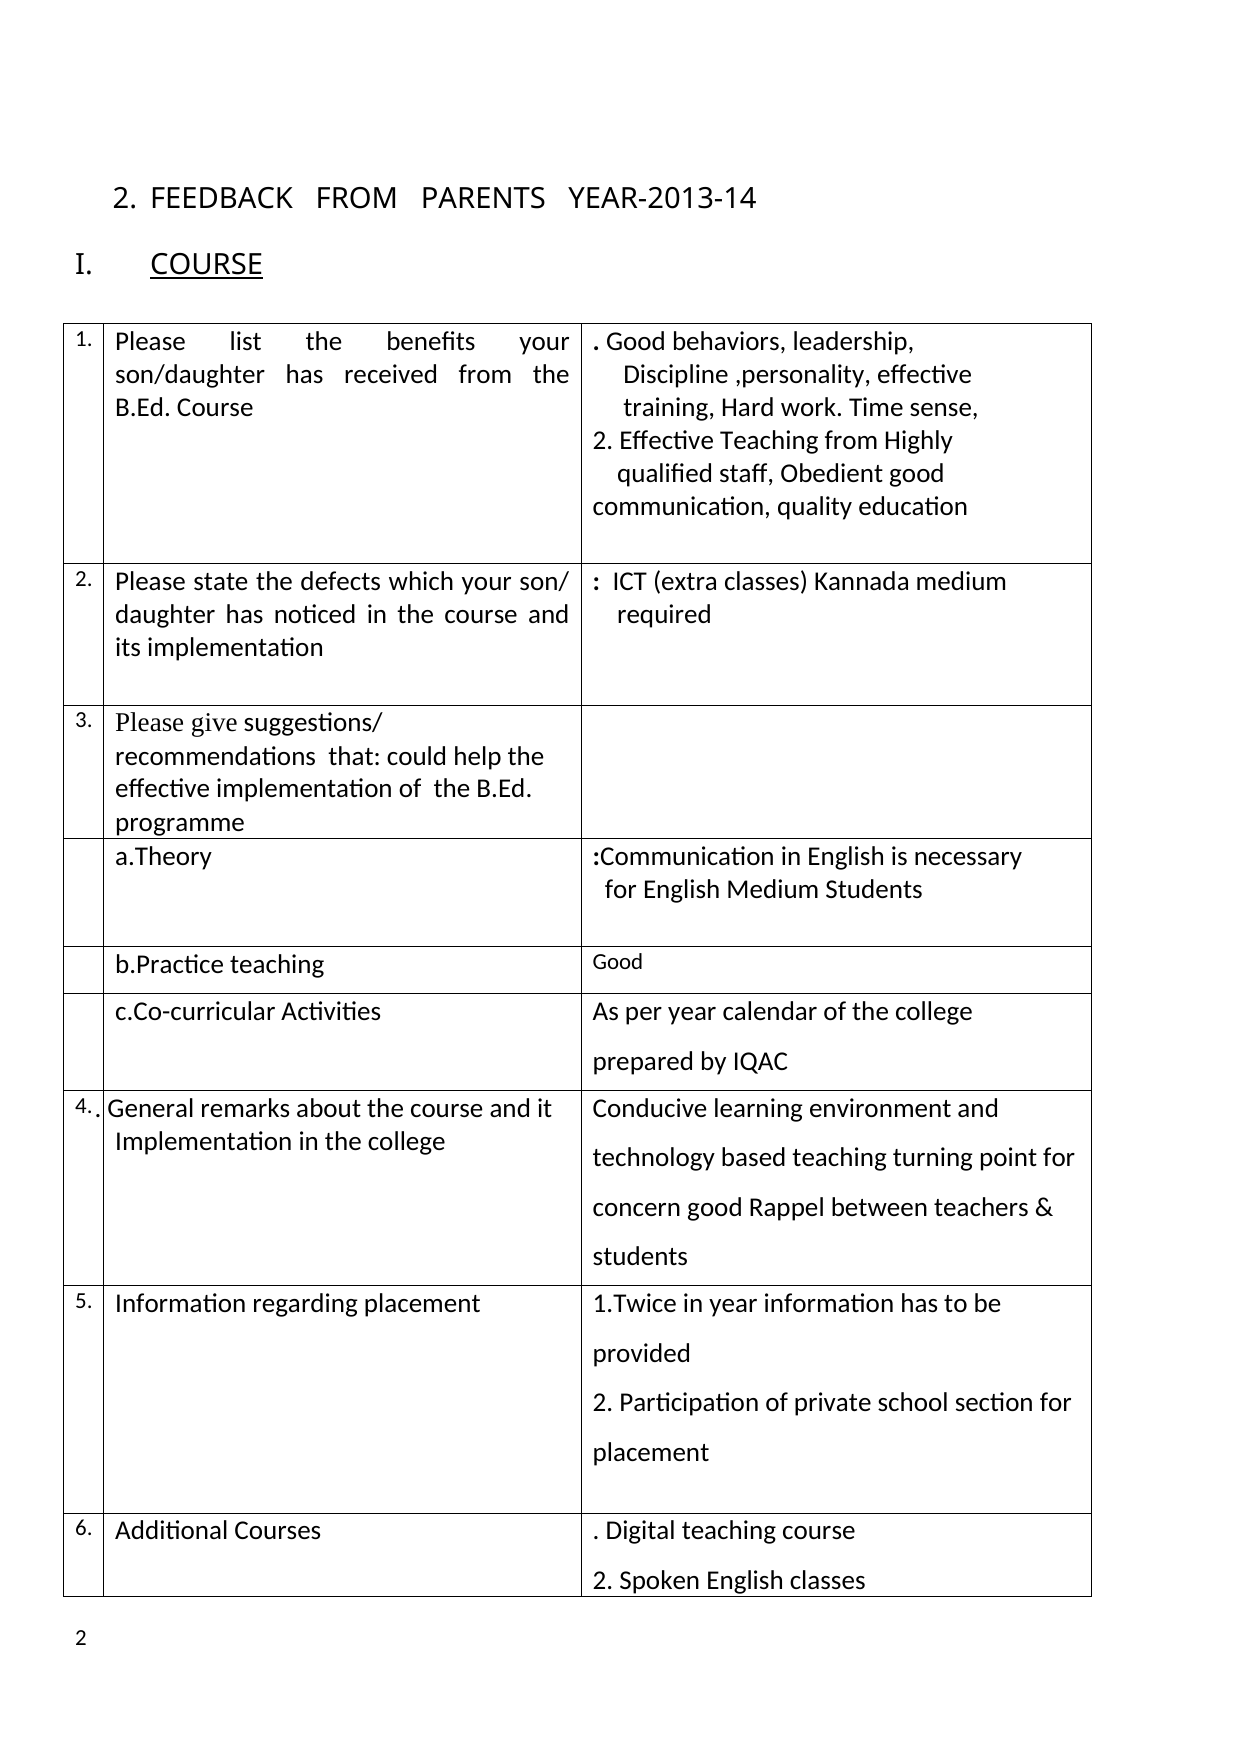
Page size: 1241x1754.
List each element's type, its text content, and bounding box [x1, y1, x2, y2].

table_cell Please state the defects which your son/ daughter has noticed in the course and its implementation [104, 564, 581, 704]
list FEEDBACK FROM PARENTS YEAR-2013-14 [112, 177, 1165, 217]
table_cell 6. [64, 1514, 103, 1596]
table_cell [64, 839, 103, 946]
table_header 1. [64, 324, 103, 563]
table_cell As per year calendar of the college prepared by IQAC [582, 994, 1091, 1090]
list COURSE [75, 244, 1165, 283]
table_cell Good [582, 947, 1091, 993]
table_cell Please give suggestions/ recommendations that: could help the effective implementation of the B.Ed. programme [104, 706, 581, 838]
table_cell [582, 706, 1091, 838]
table_cell 4. [64, 1091, 103, 1285]
table_header . Good behaviors, leadership, Discipline ,personality, effective training, Hard work. Time sense, 2. Effective Teaching from Highly qualified staff, Obedient good communication, quality education [582, 324, 1091, 563]
table_cell [64, 994, 103, 1090]
table_cell 5. [64, 1286, 103, 1512]
table_cell 1.Twice in year information has to be provided 2. Participation of private school section for placement [582, 1286, 1091, 1512]
table_cell Conducive learning environment and technology based teaching turning point for concern good Rappel between teachers & students [582, 1091, 1091, 1285]
table_cell :Communication in English is necessary for English Medium Students [582, 839, 1091, 946]
table_cell c.Co-curricular Activities [104, 994, 581, 1090]
table_cell [64, 947, 103, 993]
table_cell 2. [64, 564, 103, 704]
table_header Please list the benefits your son/daughter has received from the B.Ed. Course [104, 324, 581, 563]
table_cell a.Theory [104, 839, 581, 946]
table_cell Information regarding placement [104, 1286, 581, 1512]
table_cell Additional Courses [104, 1514, 581, 1596]
table_cell : ICT (extra classes) Kannada medium required [582, 564, 1091, 704]
table_cell 3. [64, 706, 103, 838]
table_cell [582, 1514, 1091, 1596]
table_cell . General remarks about the course and it Implementation in the college [104, 1091, 581, 1285]
table_cell b.Practice teaching [104, 947, 581, 993]
